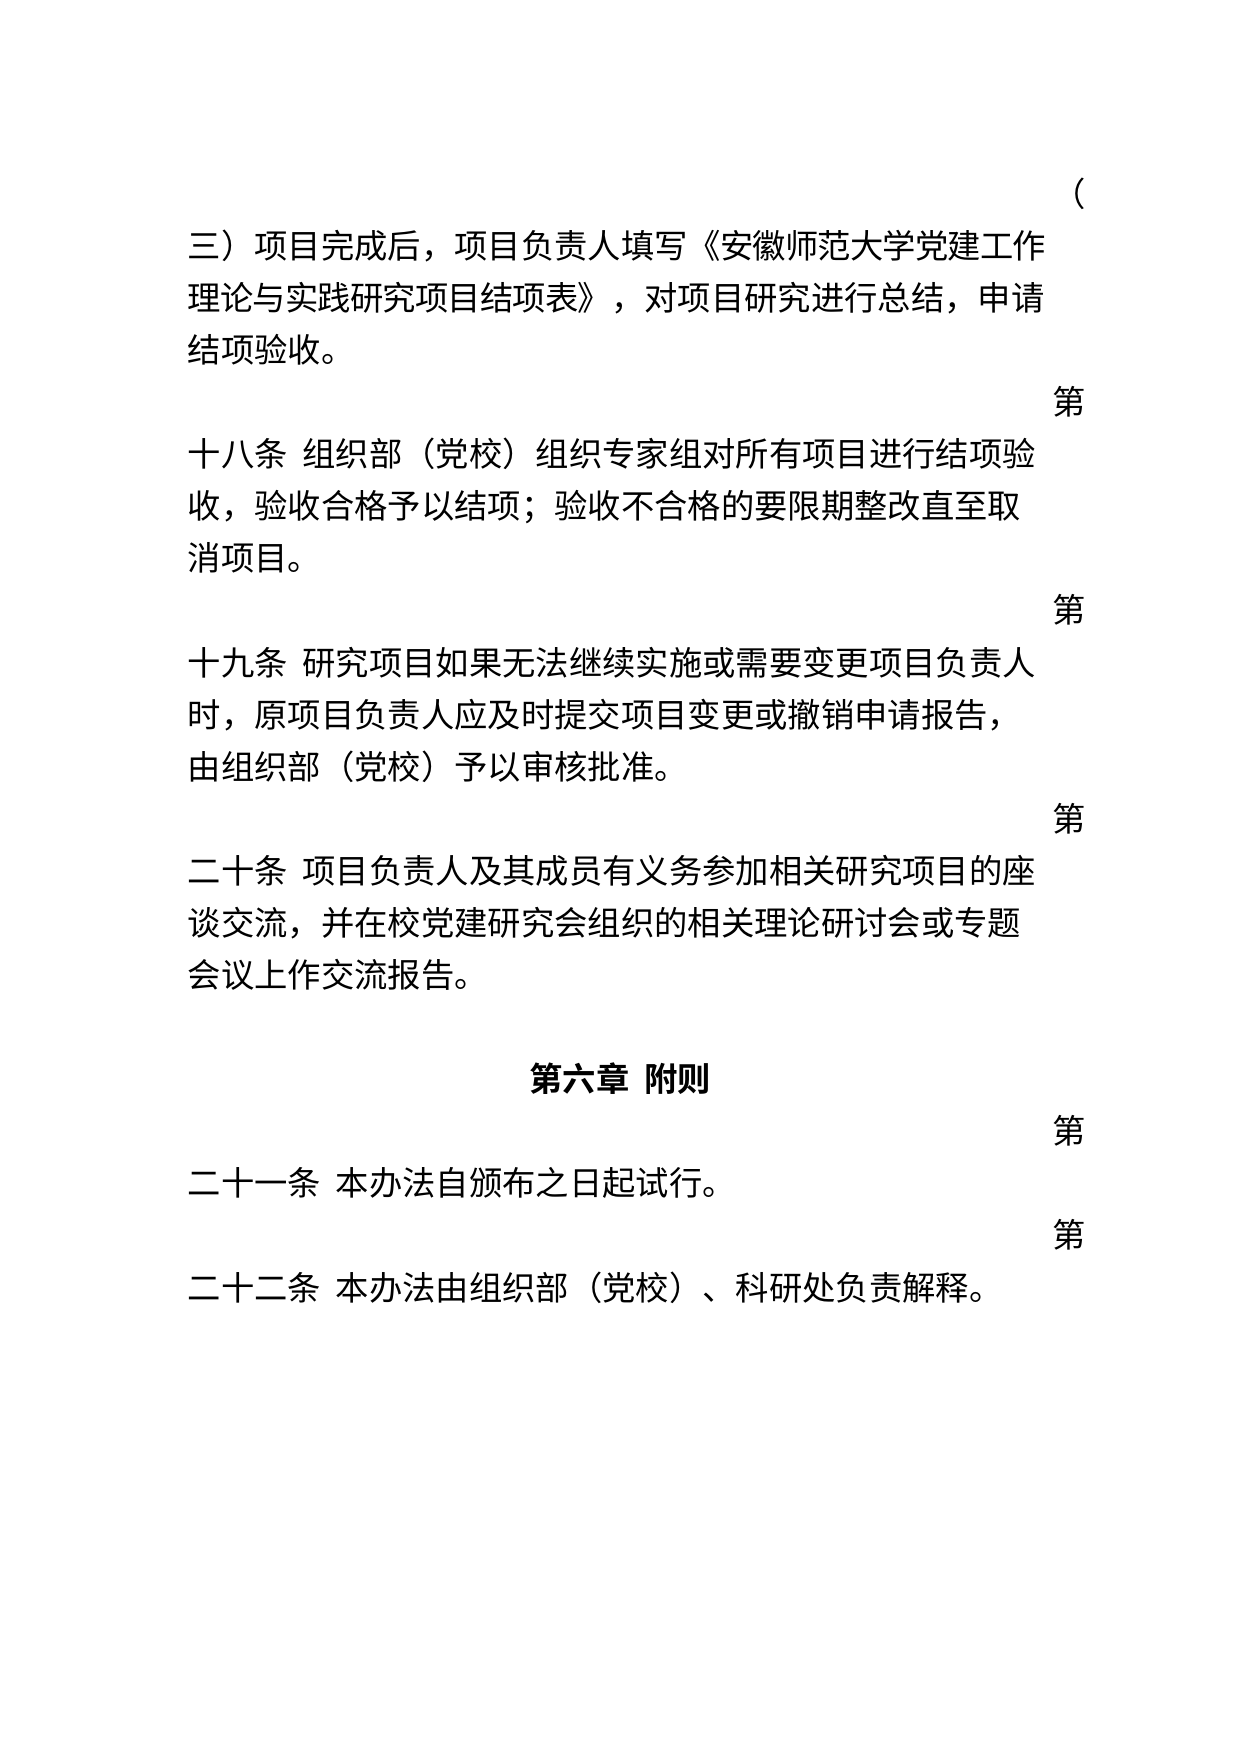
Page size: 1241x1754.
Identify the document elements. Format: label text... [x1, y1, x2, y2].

text 第十九条 研究项目如果无法继续实施或需要变更项目负责人时，原项目负责人应及时提交项目变更或撤销申请报告，由组织部（党校）予以审核批准。 [187, 581, 1053, 789]
text 第十八条 组织部（党校）组织专家组对所有项目进行结项验收，验收合格予以结项；验收不合格的要限期整改直至取消项目。 [187, 373, 1053, 581]
text 第二十二条 本办法由组织部（党校）、科研处负责解释。 [187, 1206, 1053, 1310]
text （三）项目完成后，项目负责人填写《安徽师范大学党建工作理论与实践研究项目结项表》，对项目研究进行总结，申请结项验收。 [187, 164, 1053, 373]
text 第六章 附则 [187, 1050, 1053, 1102]
text 第二十条 项目负责人及其成员有义务参加相关研究项目的座谈交流，并在校党建研究会组织的相关理论研讨会或专题会议上作交流报告。 [187, 789, 1053, 998]
text 第二十一条 本办法自颁布之日起试行。 [187, 1102, 1053, 1206]
